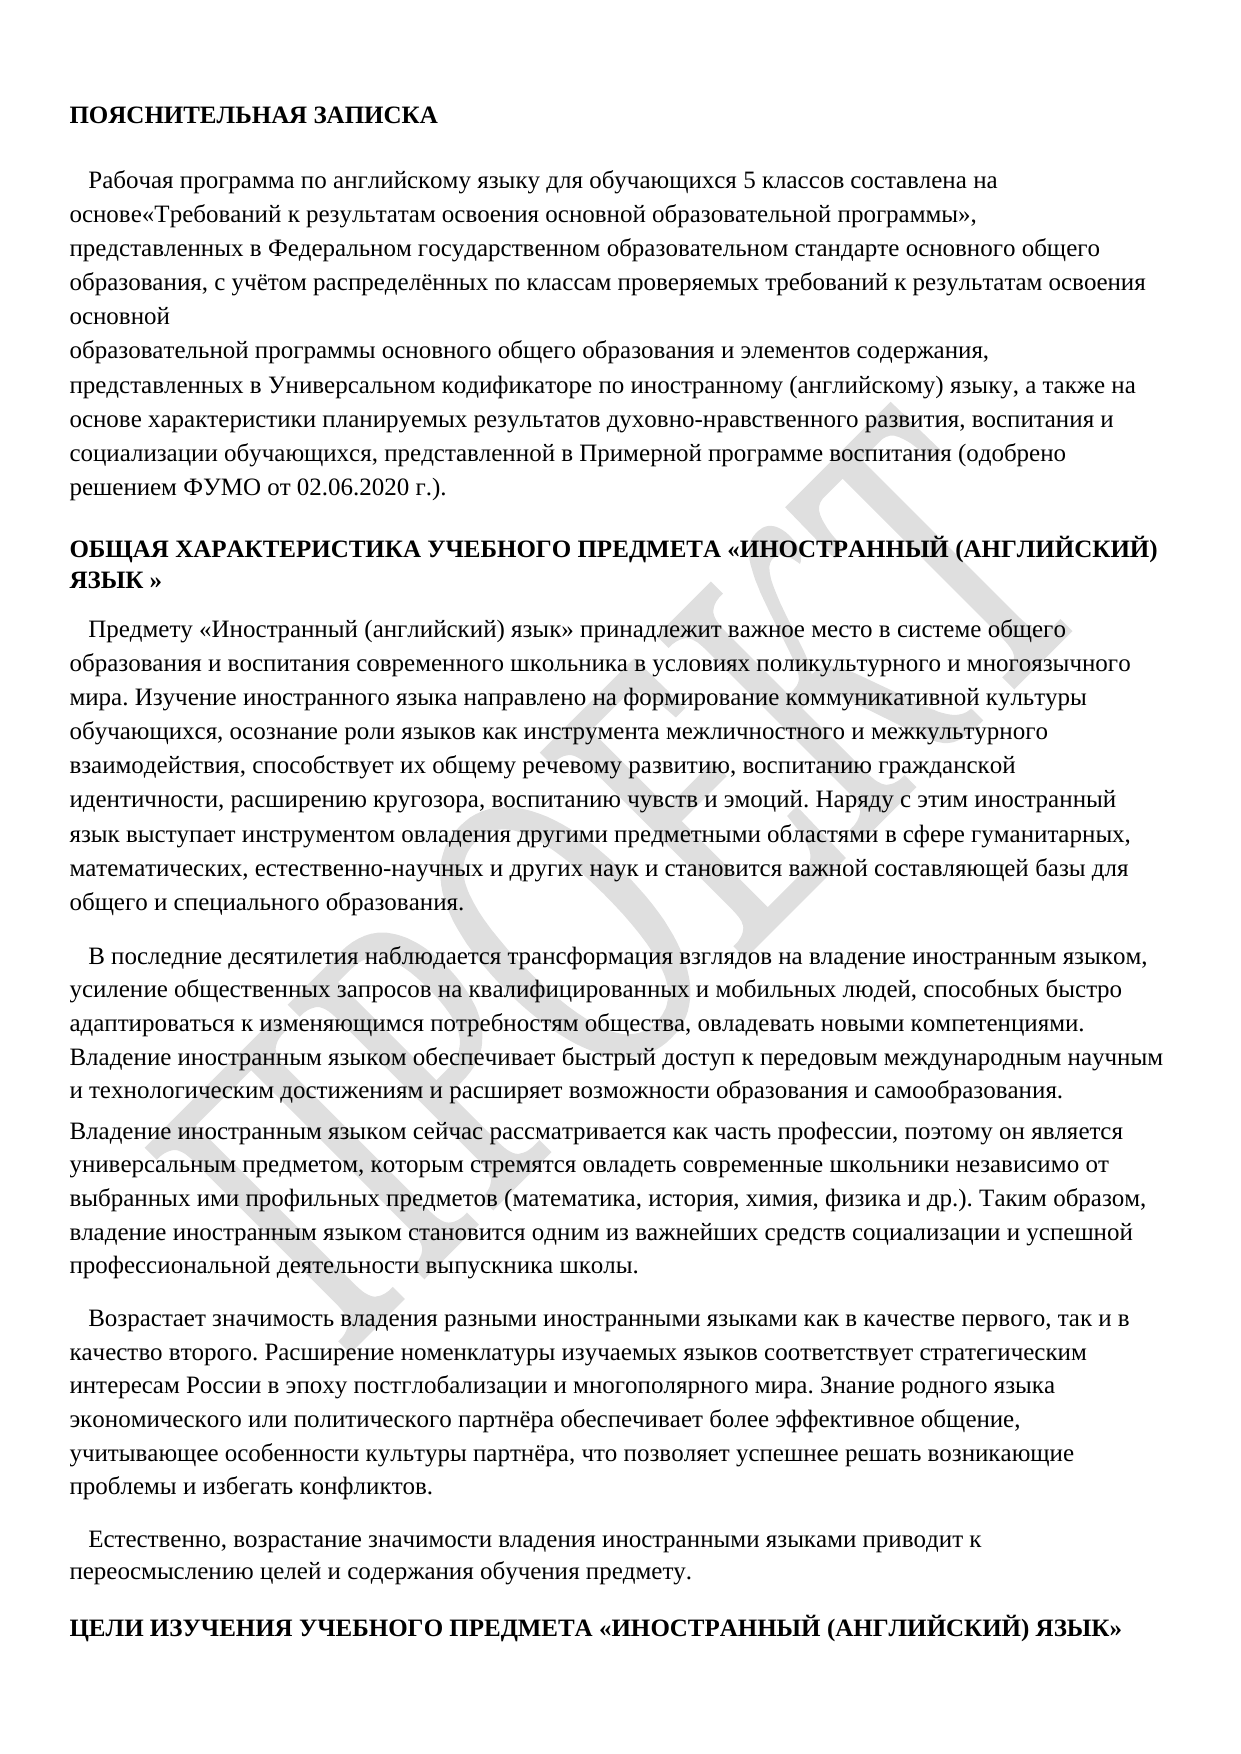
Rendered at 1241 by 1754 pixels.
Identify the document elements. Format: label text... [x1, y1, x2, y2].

text ПОЯСНИТЕЛЬНАЯ ЗАПИСКА [69, 101, 1172, 129]
text В последние десятилетия наблюдается трансформация взглядов на владение иностранным языком, усиление общественных запросов на квалифицированных и мобильных людей, способных быстро адаптироваться к изменяющимся потребностям общества, овладевать новыми компетенциями. Владение иностранным языком обеспечивает быстрый доступ к передовым международным научным и технологическим достижениям и расширяет возможности образования и самообразования. [69, 941, 1172, 1104]
text Возрастает значимость владения разными иностранными языками как в качестве первого, так и в качество второго. Расширение номенклатуры изучаемых языков соответствует стратегическим интересам России в эпоху постглобализации и многополярного мира. Знание родного языка экономического или политического партнёра обеспечивает более эффективное общение, учитывающее особенности культуры партнёра, что позволяет успешнее решать возникающие проблемы и избегать конфликтов. [69, 1303, 1142, 1500]
text Естественно, возрастание значимости владения иностранными языками приводит к переосмыслению целей и содержания обучения предмету. [69, 1524, 992, 1584]
text ЦЕЛИ ИЗУЧЕНИЯ УЧЕБНОГО ПРЕДМЕТА «ИНОСТРАННЫЙ (АНГЛИЙСКИЙ) ЯЗЫК» [69, 1614, 1172, 1642]
text Владение иностранным языком сейчас рассматривается как часть профессии, поэтому он является универсальным предметом, которым стремятся овладеть современные школьники независимо от выбранных ими профильных предметов (математика, история, химия, физика и др.). Таким образом, владение иностранным языком становится одним из важнейших средств социализации и успешной профессиональной деятельности выпускника школы. [69, 1116, 1157, 1279]
text Рабочая программа по английскому языку для обучающихся 5 классов составлена на основе«Требований к результатам освоения основной образовательной программы», представленных в Федеральном государственном образовательном стандарте основного общего образования, с учётом распределённых по классам проверяемых требований к результатам освоения основной образовательной программы основного общего образования и элементов содержания, представленных в Универсальном кодификаторе по иностранному (английскому) языку, а также на основе характеристики планируемых результатов духовно-нравственного развития, воспитания и социализации обучающихся, представленной в Примерной программе воспитания (одобрено решением ФУМО от 02.06.2020 г.). [69, 165, 1157, 501]
text Предмету «Иностранный (английский) язык» принадлежит важное место в системе общего образования и воспитания современного школьника в условиях поликультурного и многоязычного мира. Изучение иностранного языка направлено на формирование коммуникативной культуры обучающихся, осознание роли языков как инструмента межличностного и межкультурного взаимодействия, способствует их общему речевому развитию, воспитанию гражданской идентичности, расширению кругозора, воспитанию чувств и эмоций. Наряду с этим иностранный язык выступает инструментом овладения другими предметными областями в сфере гуманитарных, математических, естественно-научных и других наук и становится важной составляющей базы для общего и специального образования. [69, 614, 1142, 916]
text ОБЩАЯ ХАРАКТЕРИСТИКА УЧЕБНОГО ПРЕДМЕТА «ИНОСТРАННЫЙ (АНГЛИЙСКИЙ) ЯЗЫК » [69, 534, 1172, 594]
